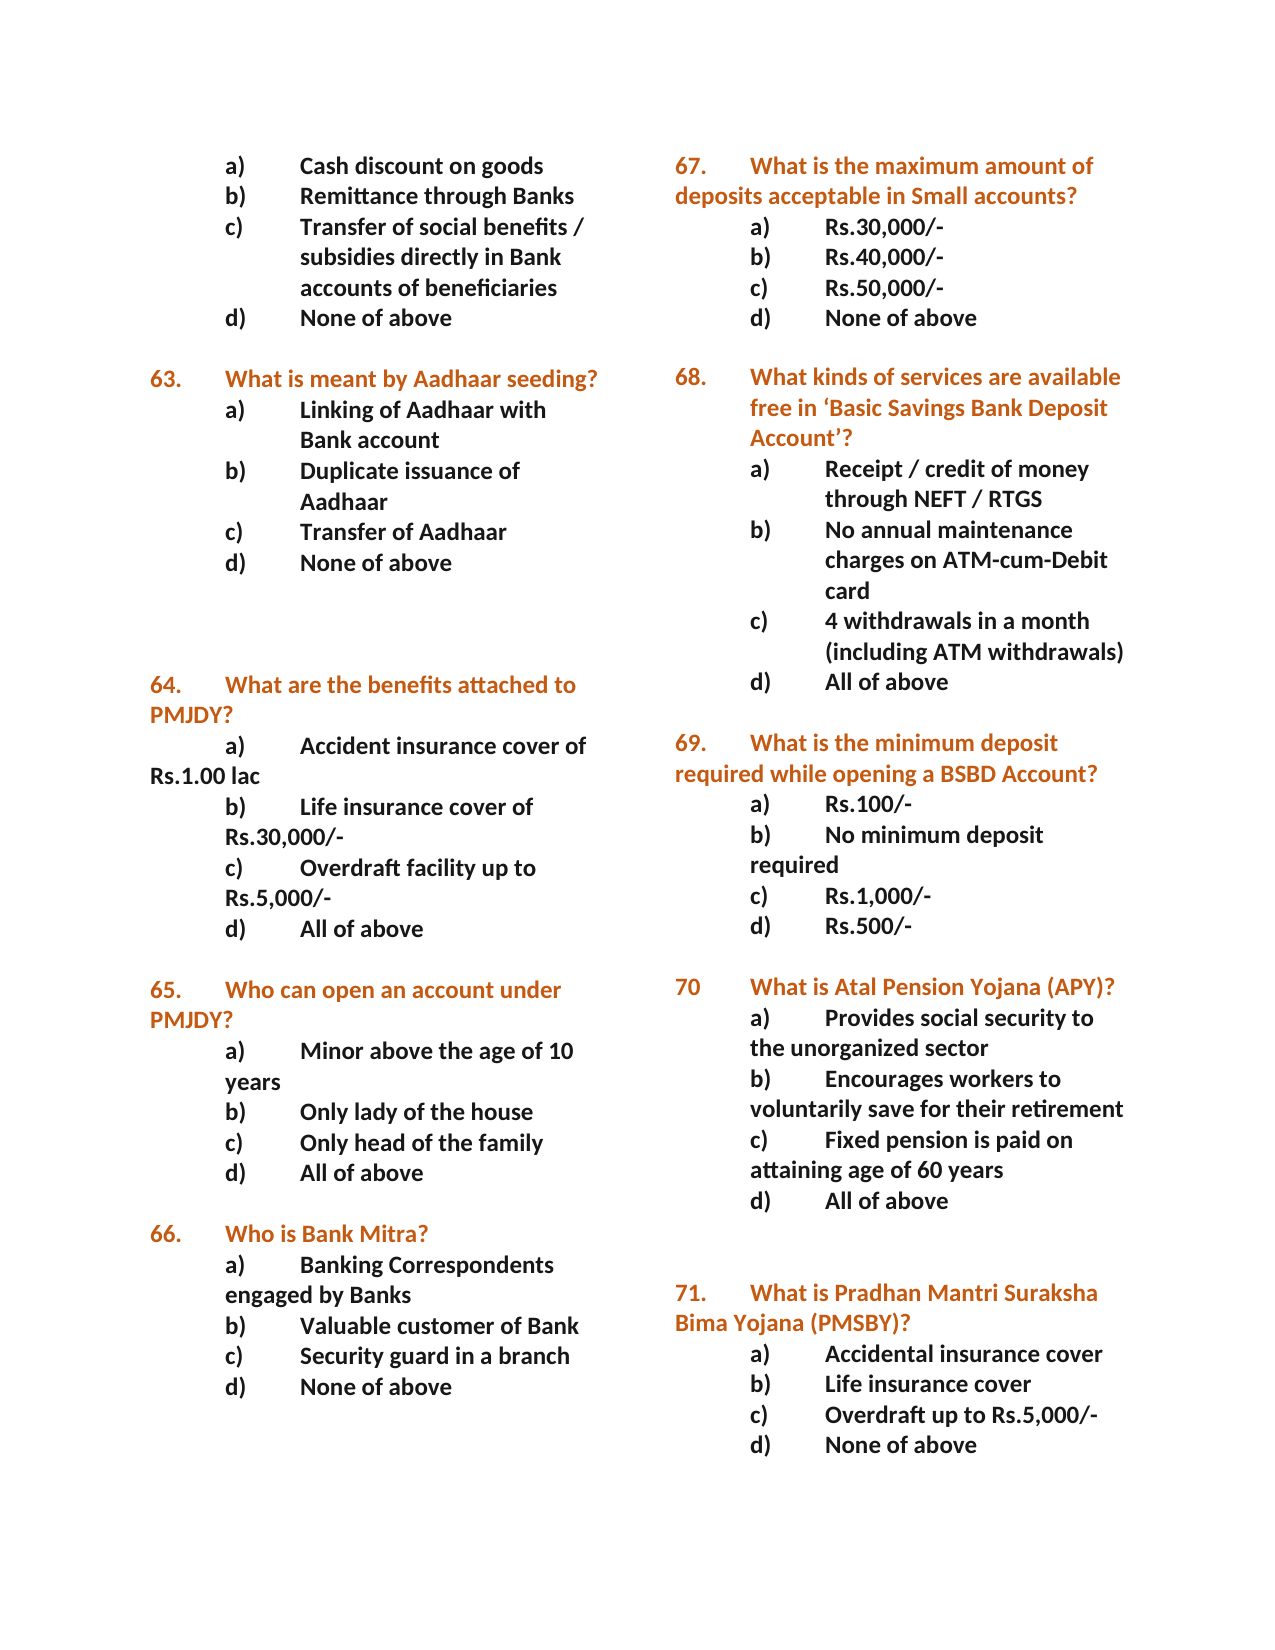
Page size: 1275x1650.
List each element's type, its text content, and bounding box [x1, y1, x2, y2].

text d) All of above [750, 666, 1125, 697]
text c) Overdraft facility up to Rs.5,000/- [225, 852, 600, 913]
text a) Rs.100/- [750, 788, 1125, 819]
text 65. Who can open an account under PMJDY? [150, 974, 600, 1035]
text b) No annual maintenance charges on ATM-cum-Debit card [750, 514, 1125, 605]
text a) Minor above the age of 10 years [225, 1035, 600, 1096]
text c) Only head of the family [225, 1127, 600, 1157]
text c) Security guard in a branch [225, 1340, 600, 1371]
text b) Life insurance cover of Rs.30,000/- [225, 791, 600, 852]
text 71. What is Pradhan Mantri Suraksha Bima Yojana (PMSBY)? [675, 1277, 1125, 1338]
text c) Transfer of Aadhaar [225, 516, 600, 547]
text d) None of above [750, 1429, 1125, 1460]
text c) Rs.1,000/- [750, 880, 1125, 911]
text c) Fixed pension is paid on attaining age of 60 years [750, 1124, 1125, 1185]
text c) Transfer of social benefits / subsidies directly in Bank accounts of beneficiaries [225, 211, 600, 303]
text a) Accident insurance cover of Rs.1.00 lac [150, 730, 600, 791]
text c) 4 withdrawals in a month (including ATM withdrawals) [750, 605, 1125, 666]
text b) Life insurance cover [750, 1368, 1125, 1399]
text d) All of above [225, 913, 600, 943]
text a) Linking of Aadhaar with Bank account [225, 394, 600, 455]
text c) Overdraft up to Rs.5,000/- [750, 1399, 1125, 1429]
text d) None of above [225, 303, 600, 333]
text b) Duplicate issuance of Aadhaar [225, 455, 600, 516]
text b) Encourages workers to voluntarily save for their retirement [750, 1063, 1125, 1124]
text 67. What is the maximum amount of deposits acceptable in Small accounts? [675, 150, 1125, 211]
text d) None of above [225, 1371, 600, 1401]
text 68. What kinds of services are available free in ‘Basic Savings Bank Deposit Account’? [675, 361, 1125, 453]
text 70 What is Atal Pension Yojana (APY)? [675, 972, 1125, 1002]
text a) Provides social security to the unorganized sector [750, 1002, 1125, 1063]
text a) Rs.30,000/- [750, 211, 1125, 242]
text b) Rs.40,000/- [750, 242, 1125, 272]
text d) All of above [225, 1157, 600, 1188]
text a) Banking Correspondents engaged by Banks [225, 1249, 600, 1310]
text a) Cash discount on goods [225, 150, 600, 181]
text b) No minimum deposit required [750, 819, 1125, 880]
text b) Remittance through Banks [225, 181, 600, 211]
text d) None of above [750, 303, 1125, 333]
text b) Valuable customer of Bank [225, 1310, 600, 1340]
text b) Only lady of the house [225, 1096, 600, 1127]
text 64. What are the benefits attached to PMJDY? [150, 669, 600, 730]
text d) None of above [225, 547, 600, 577]
text a) Receipt / credit of money through NEFT / RTGS [750, 453, 1125, 514]
text c) Rs.50,000/- [750, 272, 1125, 303]
text 63. What is meant by Aadhaar seeding? [150, 364, 600, 394]
text 69. What is the minimum deposit required while opening a BSBD Account? [675, 727, 1125, 788]
text 66. Who is Bank Mitra? [150, 1218, 600, 1249]
text a) Accidental insurance cover [750, 1338, 1125, 1368]
text d) All of above [750, 1185, 1125, 1216]
text d) Rs.500/- [750, 911, 1125, 941]
